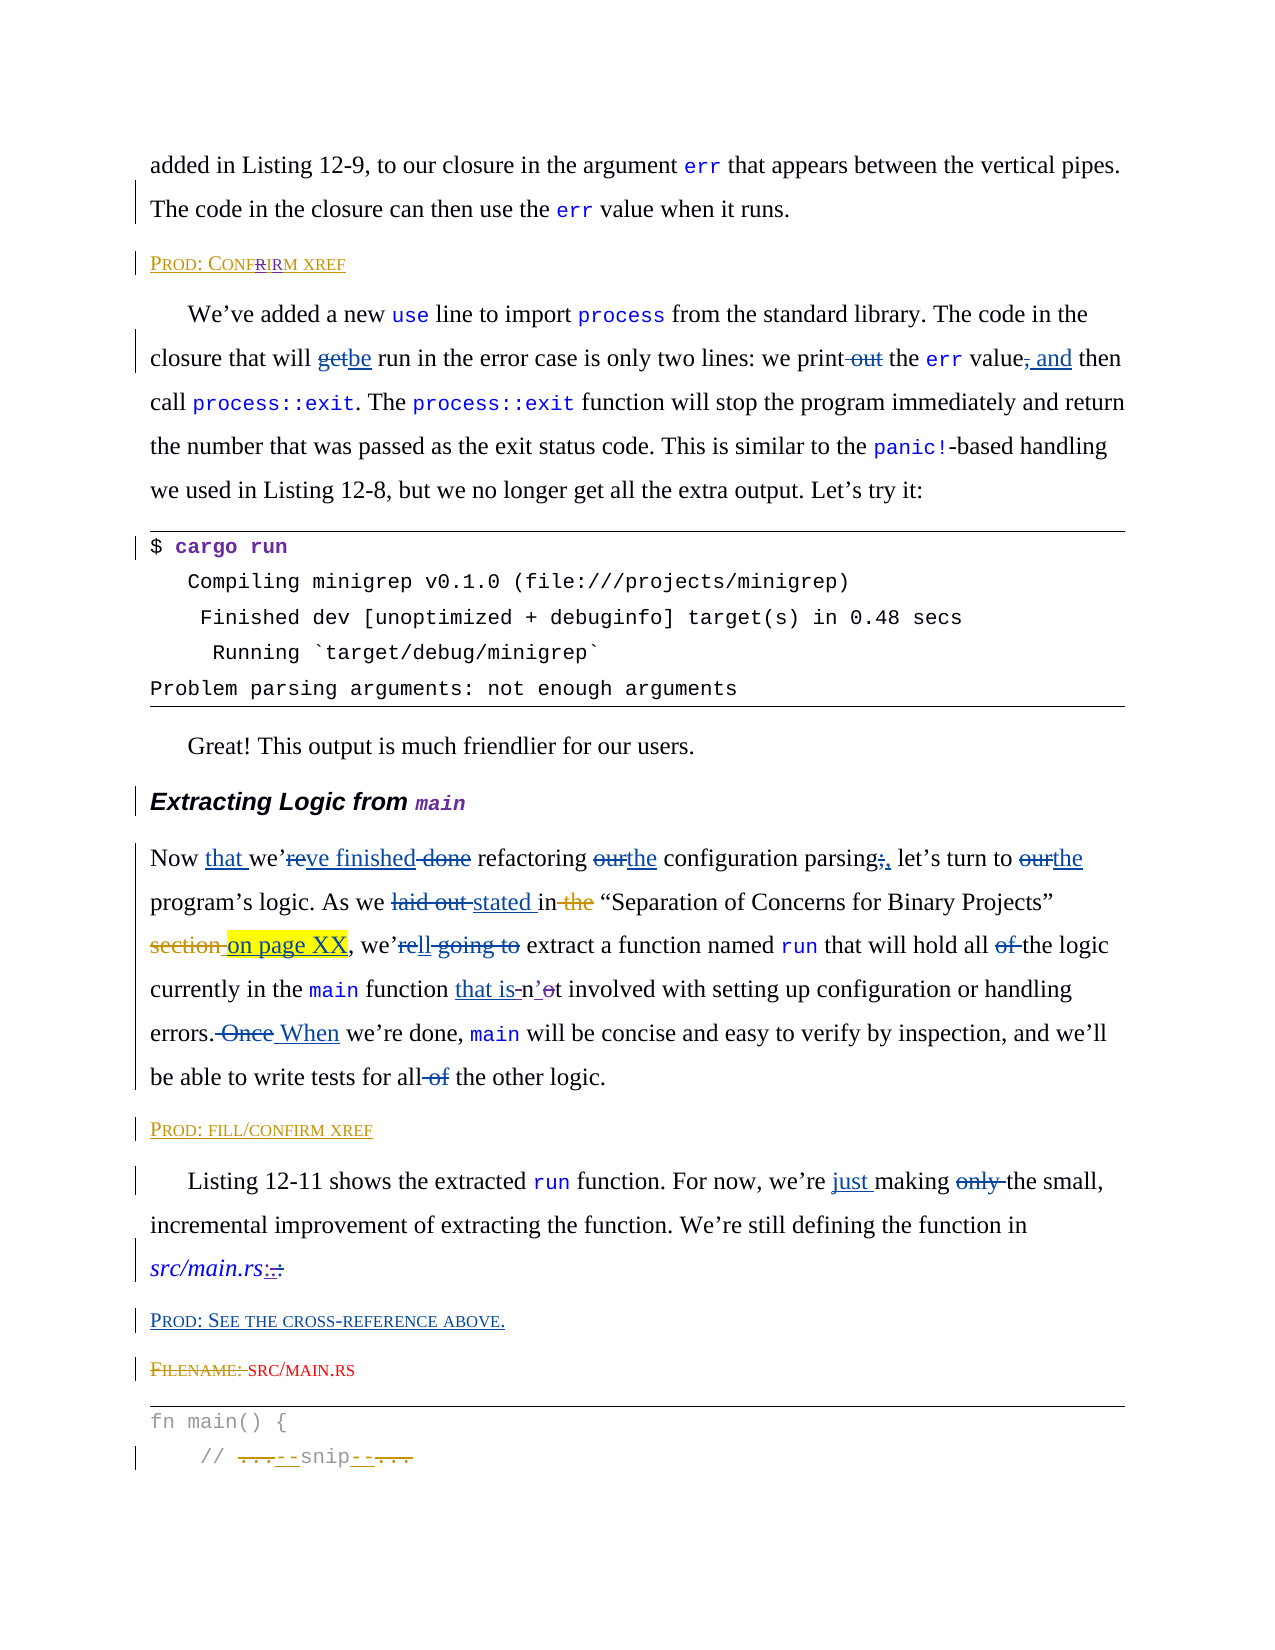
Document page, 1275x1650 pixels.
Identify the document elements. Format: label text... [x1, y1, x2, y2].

text Running `target/debug/minigrep` [150, 642, 1125, 666]
text src/main.rs [150, 1357, 1125, 1381]
text Great! This output is much friendlier for our users. [150, 731, 1125, 759]
text Problem parsing arguments: not enough arguments [150, 678, 1125, 706]
text We’ve added a new use line to import process from the standard library. The code in the closure that will run in the error case is only two lines: we print the err value then call process::exit. The process::exit function will stop the program immediately and return the number that was passed as the exit status code. This is similar to the panic!-based handling we used in Listing 12-8, but we no longer get all the extra output. Let’s try it: [150, 299, 1125, 504]
text Listing 12-11 shows the extracted run function. For now, we’re making the small, incremental improvement of extracting the function. We’re still defining the function in src/main.rs [150, 1166, 1125, 1282]
text Extracting Logic from main [150, 786, 1125, 816]
text Compiling minigrep v0.1.0 (file:///projects/minigrep) [150, 571, 1125, 595]
text $ cargo run [150, 532, 1125, 560]
text fn main() { [150, 1407, 1125, 1434]
text // snip [150, 1446, 1125, 1470]
text Now we’ refactoring configuration parsing let’s turn to program’s logic. As we in “Separation of Concerns for Binary Projects” , we’ extract a function named run that will hold all the logic currently in the main function nt involved with setting up configuration or handling errors. we’re done, main will be concise and easy to verify by inspection, and we’ll be able to write tests for all the other logic. [150, 843, 1125, 1090]
text Finished dev [unoptimized + debuginfo] target(s) in 0.48 secs [150, 607, 1125, 631]
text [150, 150, 1125, 223]
